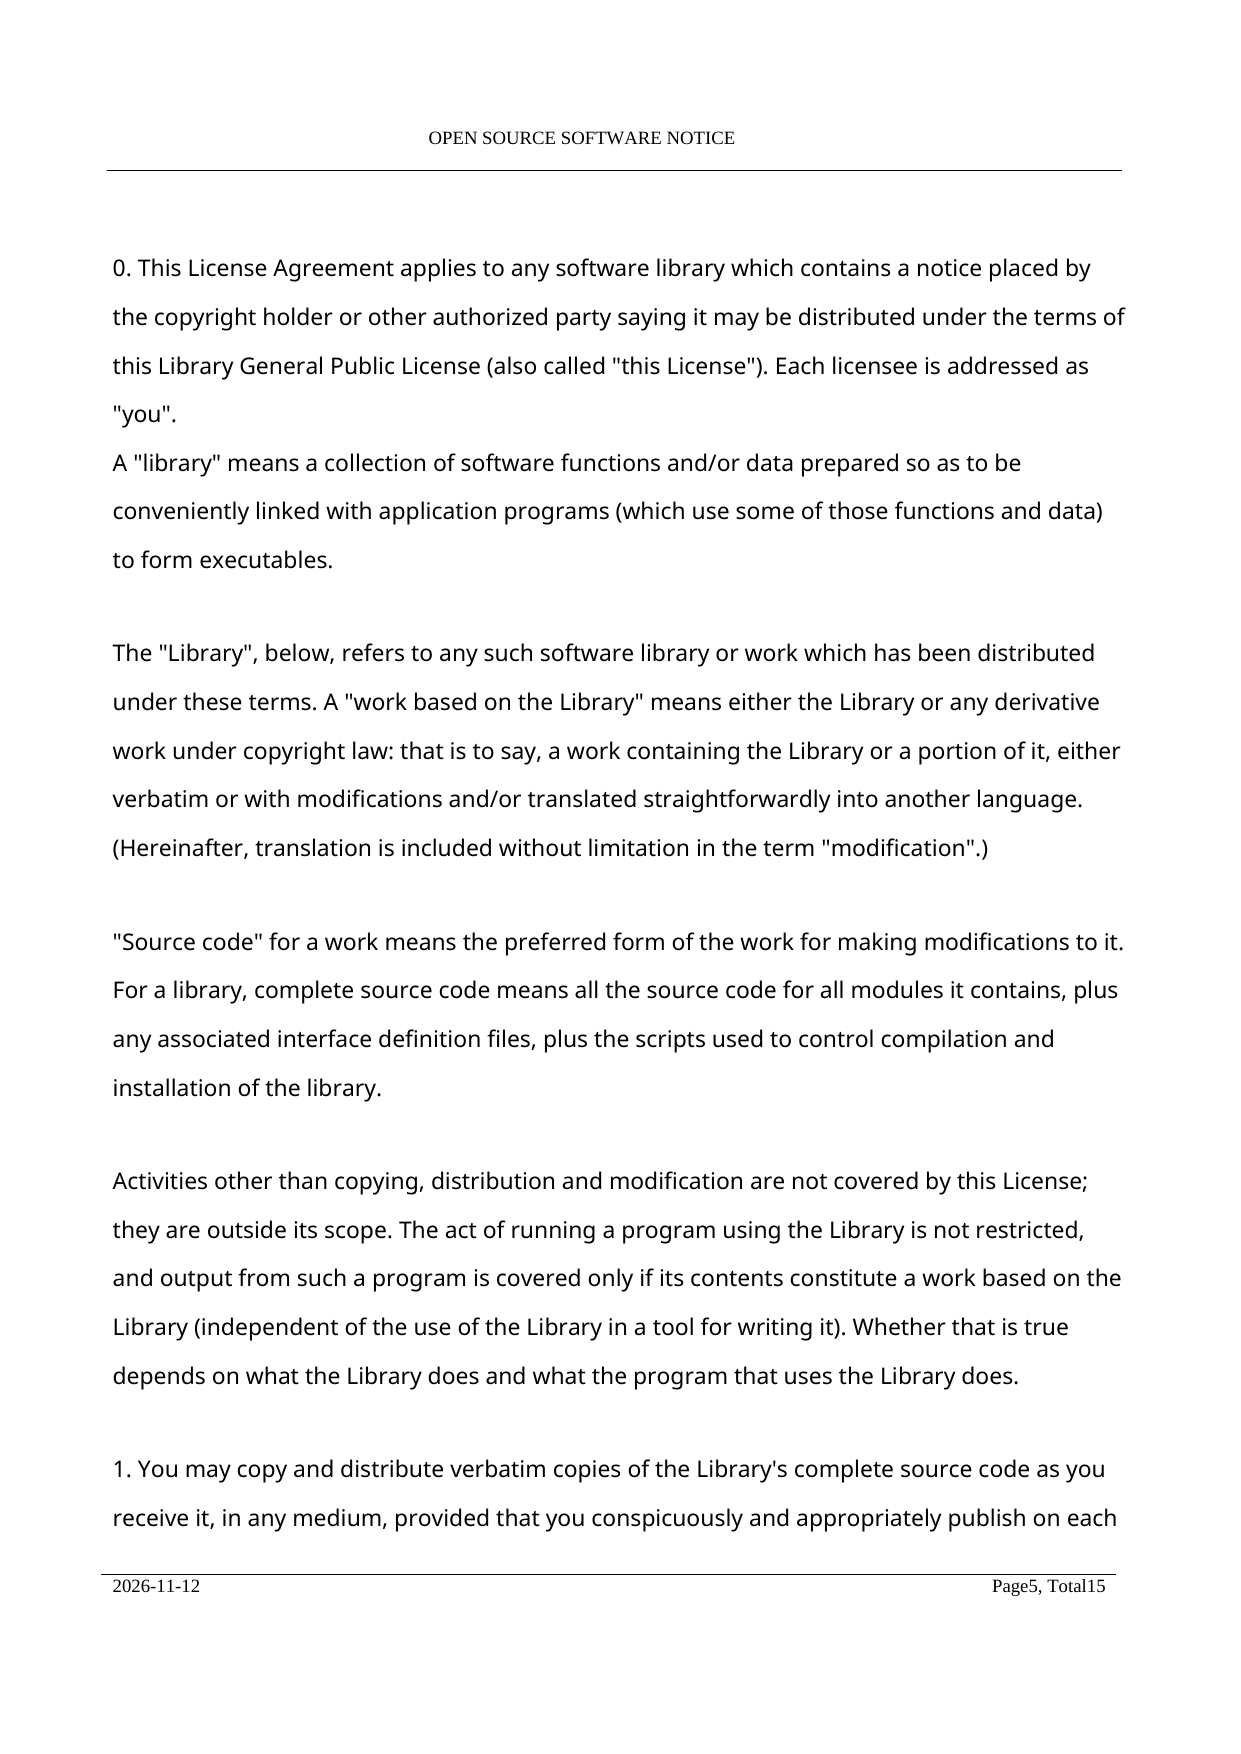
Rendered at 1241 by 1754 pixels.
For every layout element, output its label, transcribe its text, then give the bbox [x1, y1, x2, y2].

text 0. This License Agreement applies to any software library which contains a notice placed by the copyright holder or other authorized party saying it may be distributed under the terms of this Library General Public License (also called "this License"). Each licensee is addressed as "you". [112, 251, 1128, 430]
text Activities other than copying, distribution and modification are not covered by this License; they are outside its scope. The act of running a program using the Library is not restricted, and output from such a program is covered only if its contents constitute a work based on the Library (independent of the use of the Library in a tool for writing it). Whether that is true depends on what the Library does and what the program that uses the Library does. [112, 1164, 1128, 1392]
text The "Library", below, refers to any such software library or work which has been distributed under these terms. A "work based on the Library" means either the Library or any derivative work under copyright law: that is to say, a work containing the Library or a portion of it, either verbatim or with modifications and/or translated straightforwardly into another language. (Hereinafter, translation is included without limitation in the term "modification".) [112, 637, 1128, 864]
text "Source code" for a work means the preferred form of the work for making modifications to it. For a library, complete source code means all the source code for all modules it contains, plus any associated interface definition files, plus the scripts used to control compilation and installation of the library. [112, 925, 1128, 1103]
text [112, 1452, 1128, 1534]
text A "library" means a collection of software functions and/or data prepared so as to be conveniently linked with application programs (which use some of those functions and data) to form executables. [112, 446, 1128, 576]
